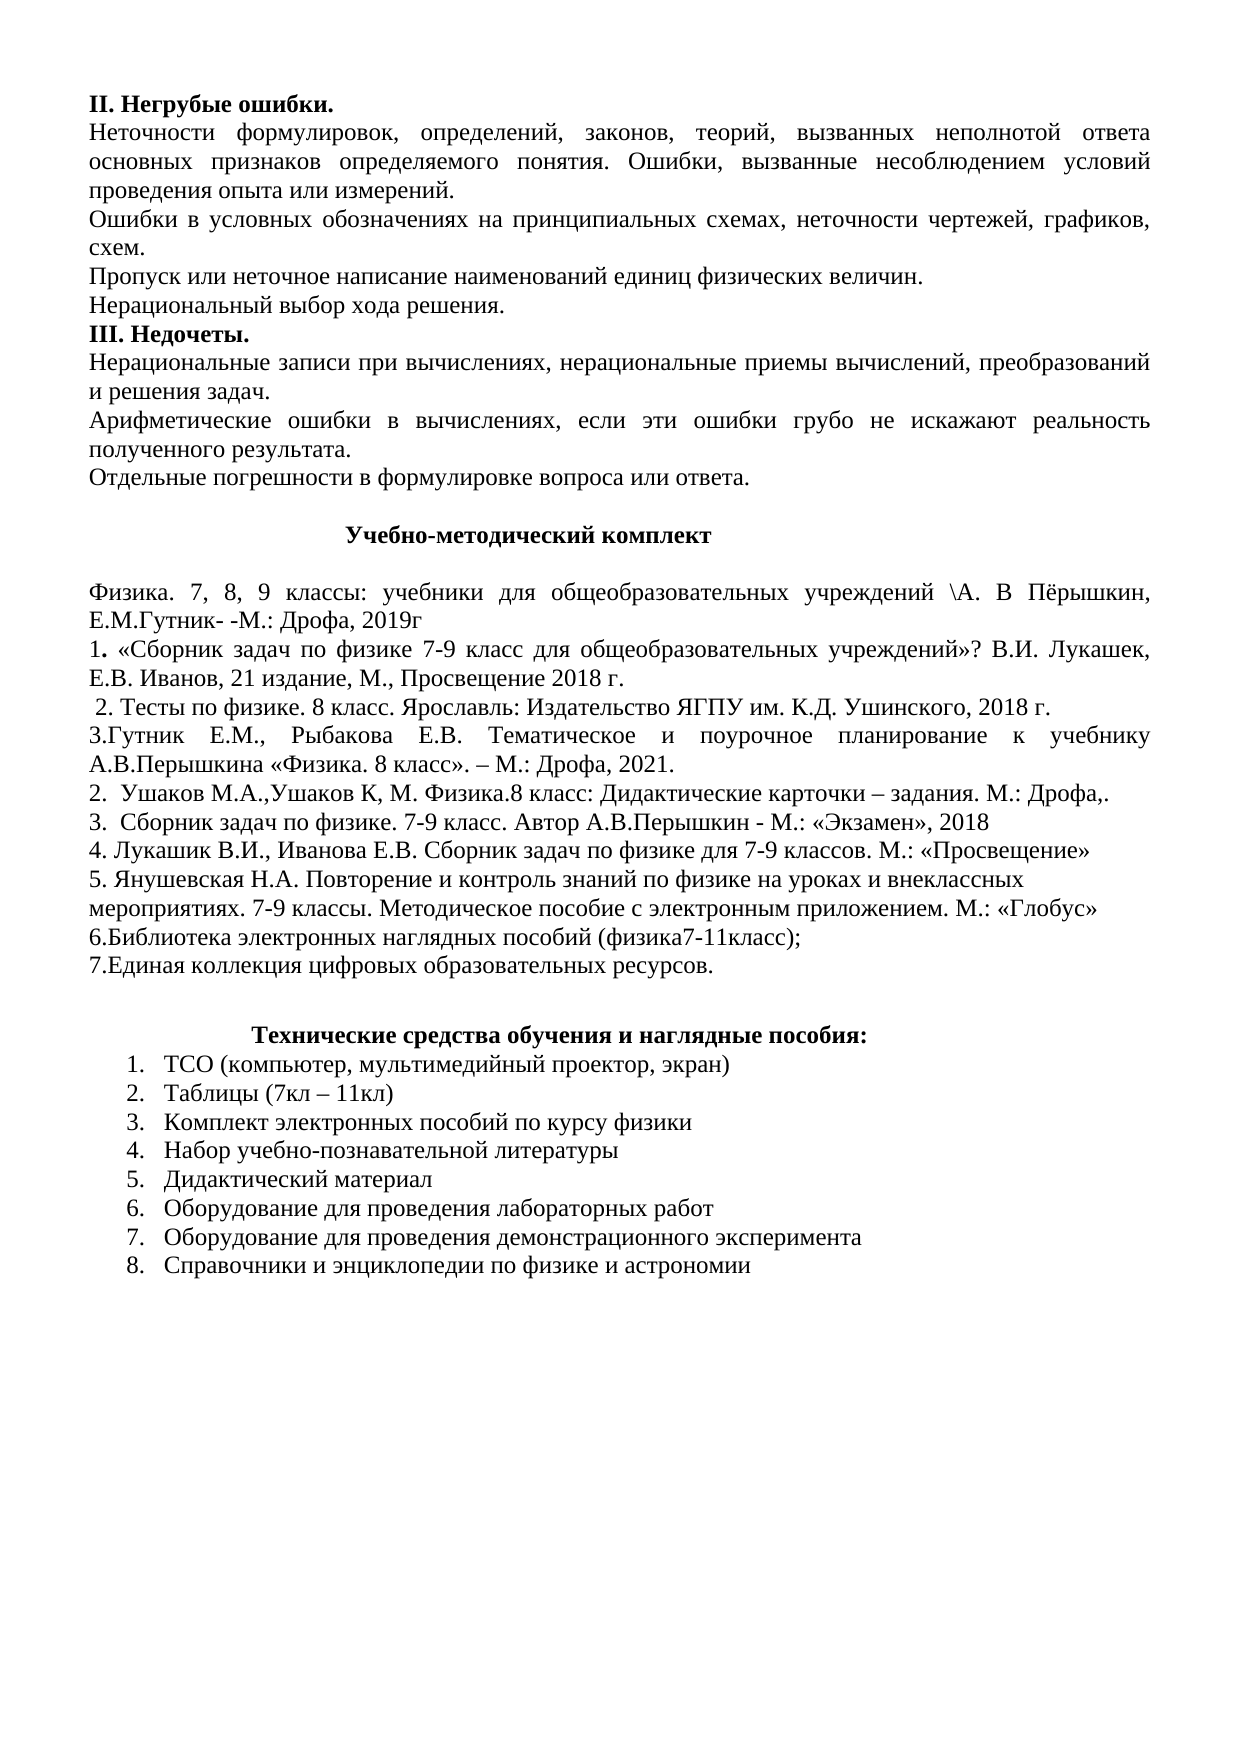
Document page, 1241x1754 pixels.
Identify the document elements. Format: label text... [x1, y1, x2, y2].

text 2. Тесты по физике. 8 класс. Ярославль: Издательство ЯГПУ им. К.Д. Ушинского, 2018 г. [89, 692, 1152, 720]
list ТСО (компьютер, мультимедийный проектор, экран) [126, 1049, 1152, 1078]
text Арифметические ошибки в вычислениях, если эти ошибки грубо не искажают реальность полученного результата. [89, 405, 1152, 462]
list Набор учебно-познавательной литературы [126, 1135, 1152, 1164]
list Справочники и энциклопедии по физике и астрономии [126, 1250, 1152, 1279]
text 1. «Сборник задач по физике 7-9 класс для общеобразовательных учреждений»? В.И. Лукашек, Е.В. Иванов, 21 издание, М., Просвещение 2018 г. [89, 634, 1152, 692]
text Физика. 7, 8, 9 классы: учебники для общеобразовательных учреждений \А. В Пёрышкин, Е.М.Гутник- -М.: Дрофа, 2019г [89, 577, 1152, 634]
list Оборудование для проведения лабораторных работ [126, 1193, 1152, 1222]
text II. Негрубые ошибки. [89, 89, 1152, 117]
text III. Недочеты. [89, 319, 1152, 347]
list Оборудование для проведения демонстрационного эксперимента [126, 1222, 1152, 1250]
list Таблицы (7кл – 11кл) [126, 1078, 1152, 1107]
text 2. Ушаков М.А.,Ушаков К, М. Физика.8 класс: Дидактические карточки – задания. М.: Дрофа,. [89, 778, 1152, 807]
text Пропуск или неточное написание наименований единиц физических величин. [89, 261, 1152, 290]
text Неточности формулировок, определений, законов, теорий, вызванных неполнотой ответа основных признаков определяемого понятия. Ошибки, вызванные несоблюдением условий проведения опыта или измерений. [89, 117, 1152, 204]
list Комплект электронных пособий по курсу физики [126, 1107, 1152, 1135]
text 4. Лукашик В.И., Иванова Е.В. Сборник задач по физике для 7-9 классов. М.: «Просвещение» [89, 835, 1152, 864]
text Учебно-методический комплект [89, 520, 1152, 549]
text 3.Гутник Е.М., Рыбакова Е.В. Тематическое и поурочное планирование к учебнику А.В.Перышкина «Физика. 8 класс». – М.: Дрофа, 2021. [89, 720, 1152, 778]
text Нерациональный выбор хода решения. [89, 290, 1152, 319]
text 7.Единая коллекция цифровых образовательных ресурсов. [89, 950, 1152, 979]
text Нерациональные записи при вычислениях, нерациональные приемы вычислений, преобразований и решения задач. [89, 347, 1152, 405]
text 6.Библиотека электронных наглядных пособий (физика7-11класс); [89, 922, 1152, 950]
text Технические средства обучения и наглядные пособия: [89, 1020, 1152, 1049]
text 3. Сборник задач по физике. 7-9 класс. Автор А.В.Перышкин - М.: «Экзамен», 2018 [89, 807, 1152, 835]
list Дидактический материал [126, 1164, 1152, 1193]
text Ошибки в условных обозначениях на принципиальных схемах, неточности чертежей, графиков, схем. [89, 204, 1152, 261]
text Отдельные погрешности в формулировке вопроса или ответа. [89, 462, 1152, 491]
text 5. Янушевская Н.А. Повторение и контроль знаний по физике на уроках и внеклассных мероприятиях. 7-9 классы. Методическое пособие с электронным приложением. М.: «Глобус» [89, 864, 1152, 922]
